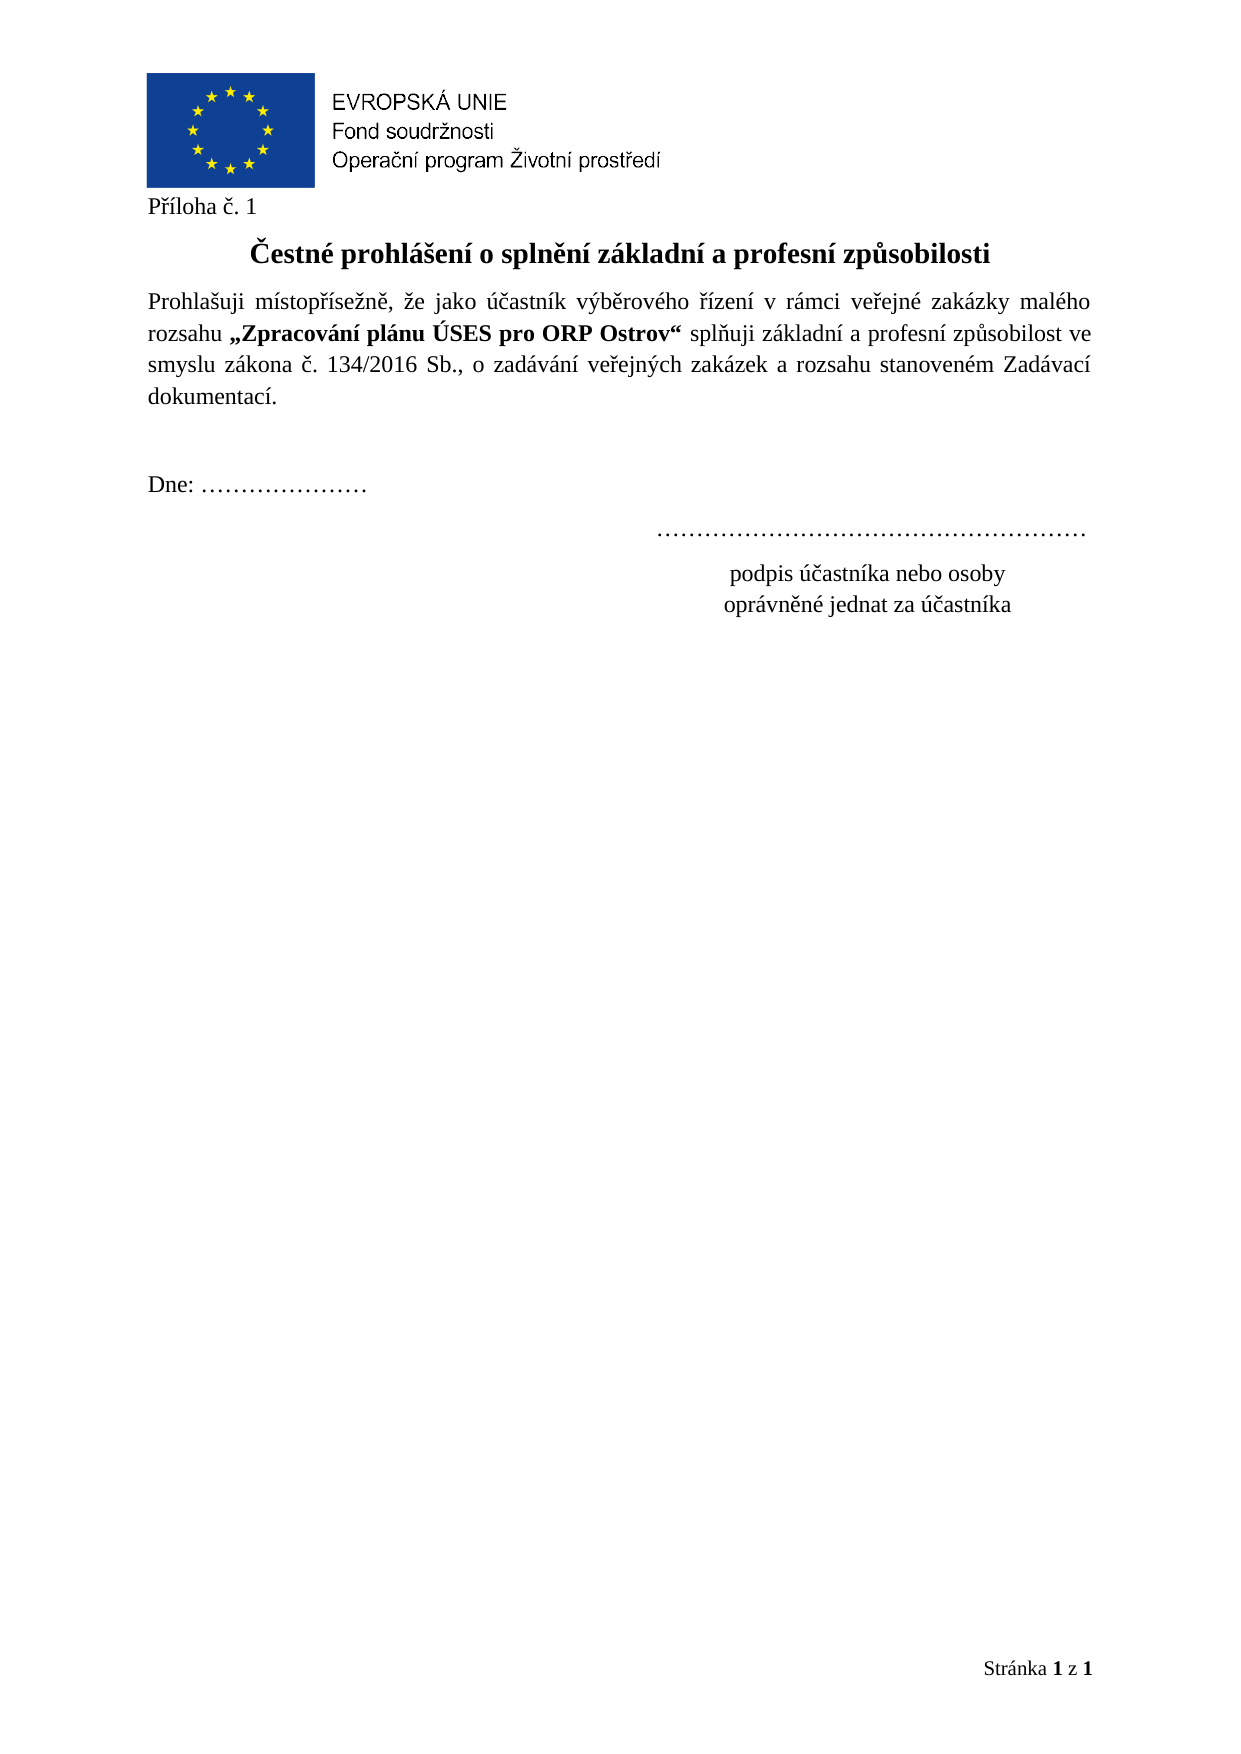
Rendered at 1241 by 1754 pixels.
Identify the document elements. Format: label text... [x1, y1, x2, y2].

text Prohlašuji místopřísežně, že jako účastník výběrového řízení v rámci veřejné zakázky malého rozsahu „Zpracování plánu ÚSES pro ORP Ostrov“ splňuji základní a profesní způsobilost ve smyslu zákona č. 134/2016 Sb., o zadávání veřejných zakázek a rozsahu stanoveném Zadávací dokumentací. [148, 287, 1093, 409]
text Dne: ………………… [148, 470, 1093, 498]
text Čestné prohlášení o splnění základní a profesní způsobilosti [148, 236, 1093, 269]
text podpis účastníka nebo osoby oprávněné jednat za účastníka [723, 559, 1093, 618]
picture [141, 73, 661, 188]
text Příloha č. 1 [148, 103, 1093, 219]
text ……………………………………………… [590, 514, 1093, 542]
